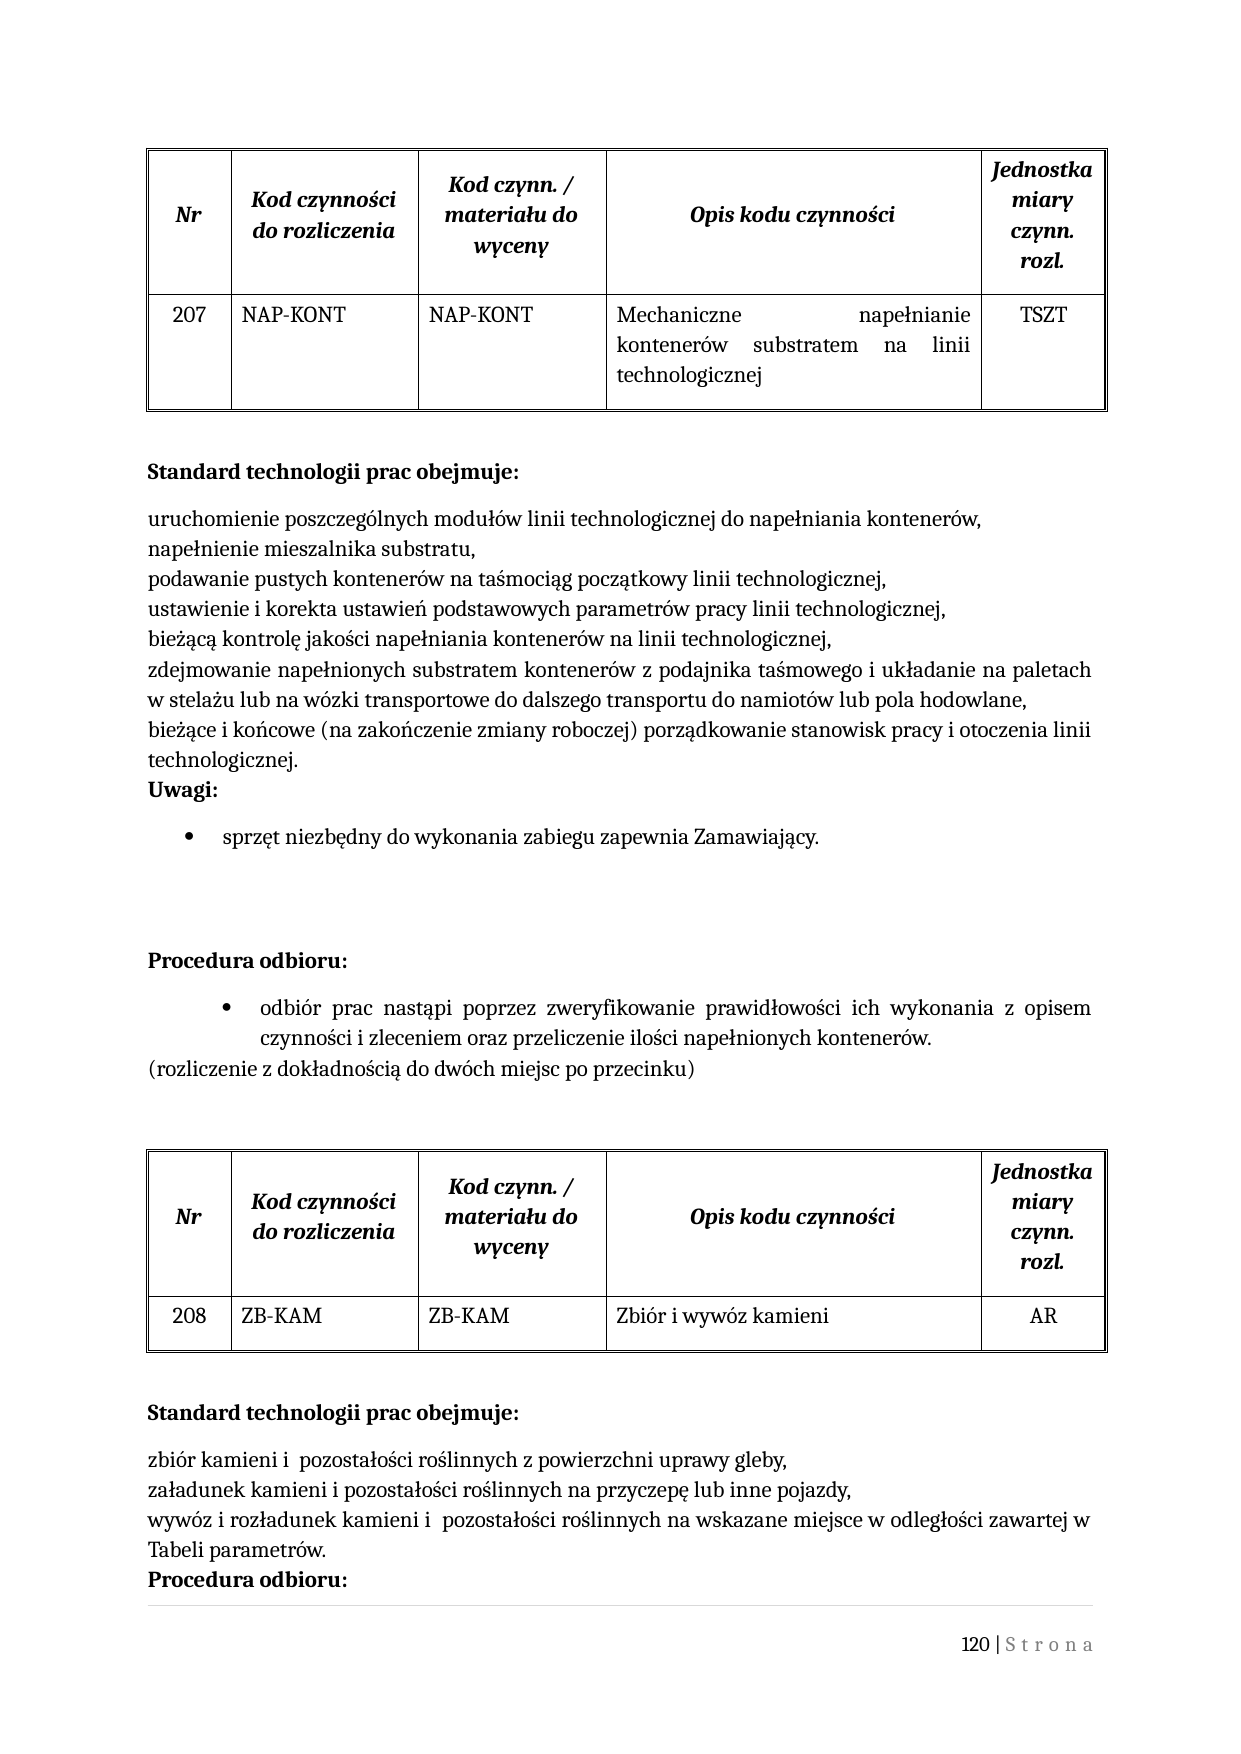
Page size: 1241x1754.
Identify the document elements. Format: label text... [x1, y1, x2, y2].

text uruchomienie poszczególnych modułów linii technologicznej do napełniania kontenerów, [148, 505, 1093, 532]
text bieżące i końcowe (na zakończenie zmiany roboczej) porządkowanie stanowisk pracy i otoczenia linii technologicznej. [148, 717, 1093, 773]
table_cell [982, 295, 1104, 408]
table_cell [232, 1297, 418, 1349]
text (rozliczenie z dokładnością do dwóch miejsc po przecinku) [148, 1055, 1093, 1082]
text Uwagi: [148, 777, 1093, 803]
list odbiór prac nastąpi poprzez zweryfikowanie prawidłowości ich wykonania z opisem czynności i zleceniem oraz przeliczenie ilości napełnionych kontenerów. [223, 995, 1093, 1051]
list sprzęt niezbędny do wykonania zabiegu zapewnia Zamawiający. [185, 824, 1093, 850]
text załadunek kamieni i pozostałości roślinnych na przyczepę lub inne pojazdy, [148, 1477, 1093, 1503]
text zbiór kamieni i pozostałości roślinnych z powierzchni uprawy gleby, [148, 1446, 1093, 1473]
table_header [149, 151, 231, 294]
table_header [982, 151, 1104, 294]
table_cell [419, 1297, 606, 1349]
text Procedura odbioru: [148, 948, 1093, 974]
text napełnienie mieszalnika substratu, [148, 536, 1093, 562]
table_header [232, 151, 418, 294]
text Standard technologii prac obejmuje: [148, 1399, 1093, 1426]
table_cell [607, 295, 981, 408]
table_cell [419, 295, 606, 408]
text wywóz i rozładunek kamieni i pozostałości roślinnych na wskazane miejsce w odległości zawartej w Tabeli parametrów. [148, 1507, 1093, 1563]
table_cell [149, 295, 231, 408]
text bieżącą kontrolę jakości napełniania kontenerów na linii technologicznej, [148, 626, 1093, 652]
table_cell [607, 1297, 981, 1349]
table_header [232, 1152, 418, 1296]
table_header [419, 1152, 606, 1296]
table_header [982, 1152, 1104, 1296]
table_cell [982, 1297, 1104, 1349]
text ustawienie i korekta ustawień podstawowych parametrów pracy linii technologicznej, [148, 596, 1093, 622]
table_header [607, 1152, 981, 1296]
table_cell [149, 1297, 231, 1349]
text Procedura odbioru: [148, 1567, 1093, 1593]
text zdejmowanie napełnionych substratem kontenerów z podajnika taśmowego i układanie na paletach w stelażu lub na wózki transportowe do dalszego transportu do namiotów lub pola hodowlane, [148, 656, 1093, 713]
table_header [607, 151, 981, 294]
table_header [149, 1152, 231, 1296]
text podawanie pustych kontenerów na taśmociąg początkowy linii technologicznej, [148, 566, 1093, 592]
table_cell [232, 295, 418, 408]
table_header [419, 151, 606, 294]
text Standard technologii prac obejmuje: [148, 458, 1093, 485]
